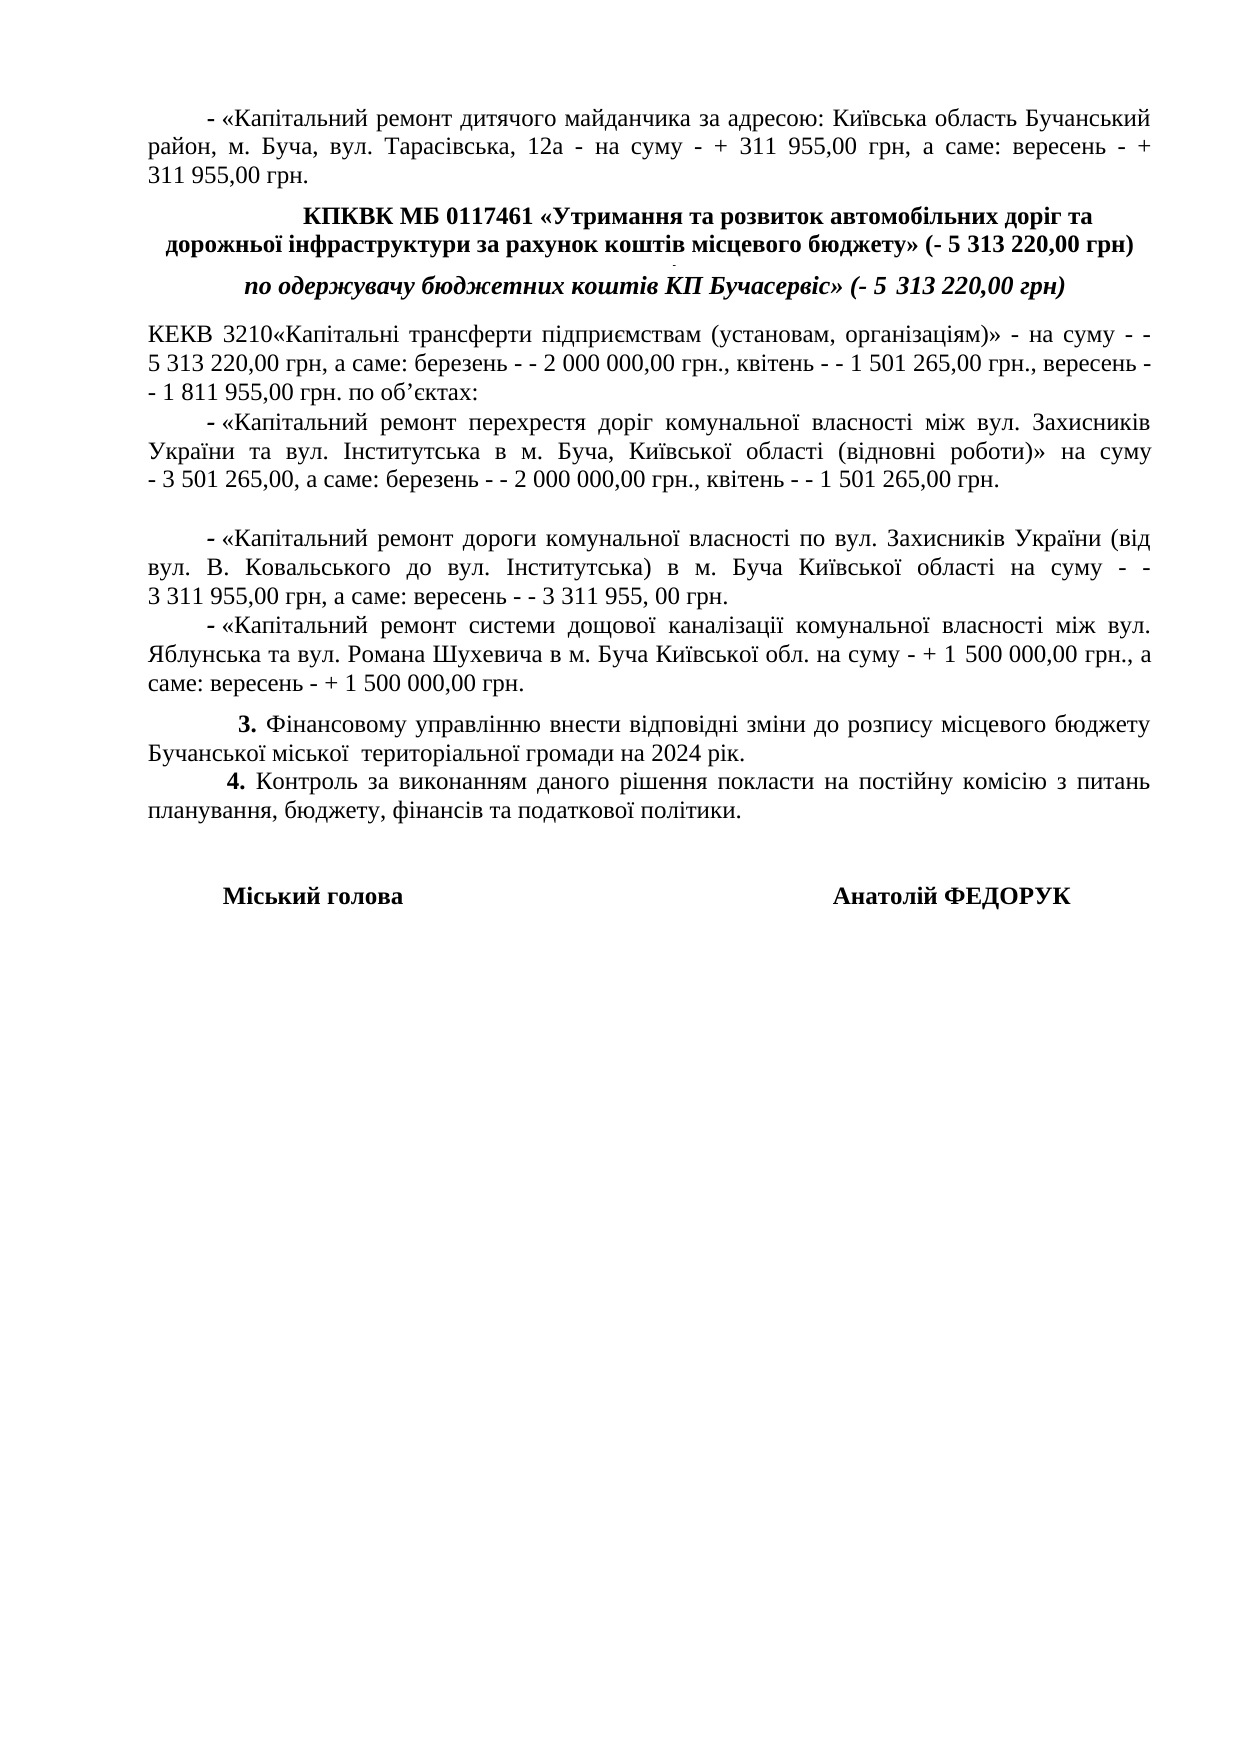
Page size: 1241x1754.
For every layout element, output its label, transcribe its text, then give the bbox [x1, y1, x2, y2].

list «Капітальний ремонт системи дощової каналізації комунальної власності між вул. Яблунська та вул. Романа Шухевича в м. Буча Київської обл. на суму - + 1 500 000,00 грн., а саме: вересень - + 1 500 000,00 грн. [148, 609, 1152, 697]
list по одержувачу бюджетних коштів КП Бучасервіс» (- 5 313 220,00 грн) [244, 270, 1152, 300]
list «Капітальний ремонт дороги комунальної власності по вул. Захисників України (від вул. В. Ковальського до вул. Інститутська) в м. Буча Київської області на суму - - 3 311 955,00 грн, а саме: вересень - - 3 311 955, 00 грн. [148, 522, 1152, 609]
list «Капітальний ремонт дитячого майданчика за адресою: Київська область Бучанський район, м. Буча, вул. Тарасівська, 12а - на суму - + 311 955,00 грн, а саме: вересень - + 311 955,00 грн. [148, 103, 1152, 189]
list КПКВК МБ 0117461 «Утримання та розвиток автомобільних доріг та дорожньої інфраструктури за рахунок коштів місцевого бюджету» (- 5 313 220,00 грн) [148, 201, 1152, 258]
text Міський голова Анатолій ФЕДОРУК [148, 881, 1152, 910]
list КЕКВ 3210«Капітальні трансферти підприємствам (установам, організаціям)» - на суму - -5 313 220,00 грн, а саме: березень - - 2 000 000,00 грн., квітень - - 1 501 265,00 грн., вересень - - 1 811 955,00 грн. по об’єктах: [148, 319, 1152, 406]
text 4. Контроль за виконанням даного рішення покласти на постійну комісію з питань планування, бюджету, фінансів та податкової політики. [148, 766, 1152, 824]
list «Капітальний ремонт перехрестя доріг комунальної власності між вул. Захисників України та вул. Інститутська в м. Буча, Київської області (відновні роботи)» на суму - 3 501 265,00, а саме: березень - - 2 000 000,00 грн., квітень - - 1 501 265,00 грн. [148, 406, 1152, 493]
text 3. Фінансовому управлінню внести відповідні зміни до розпису місцевого бюджету Бучанської міської територіальної громади на 2024 рік. [148, 709, 1152, 766]
